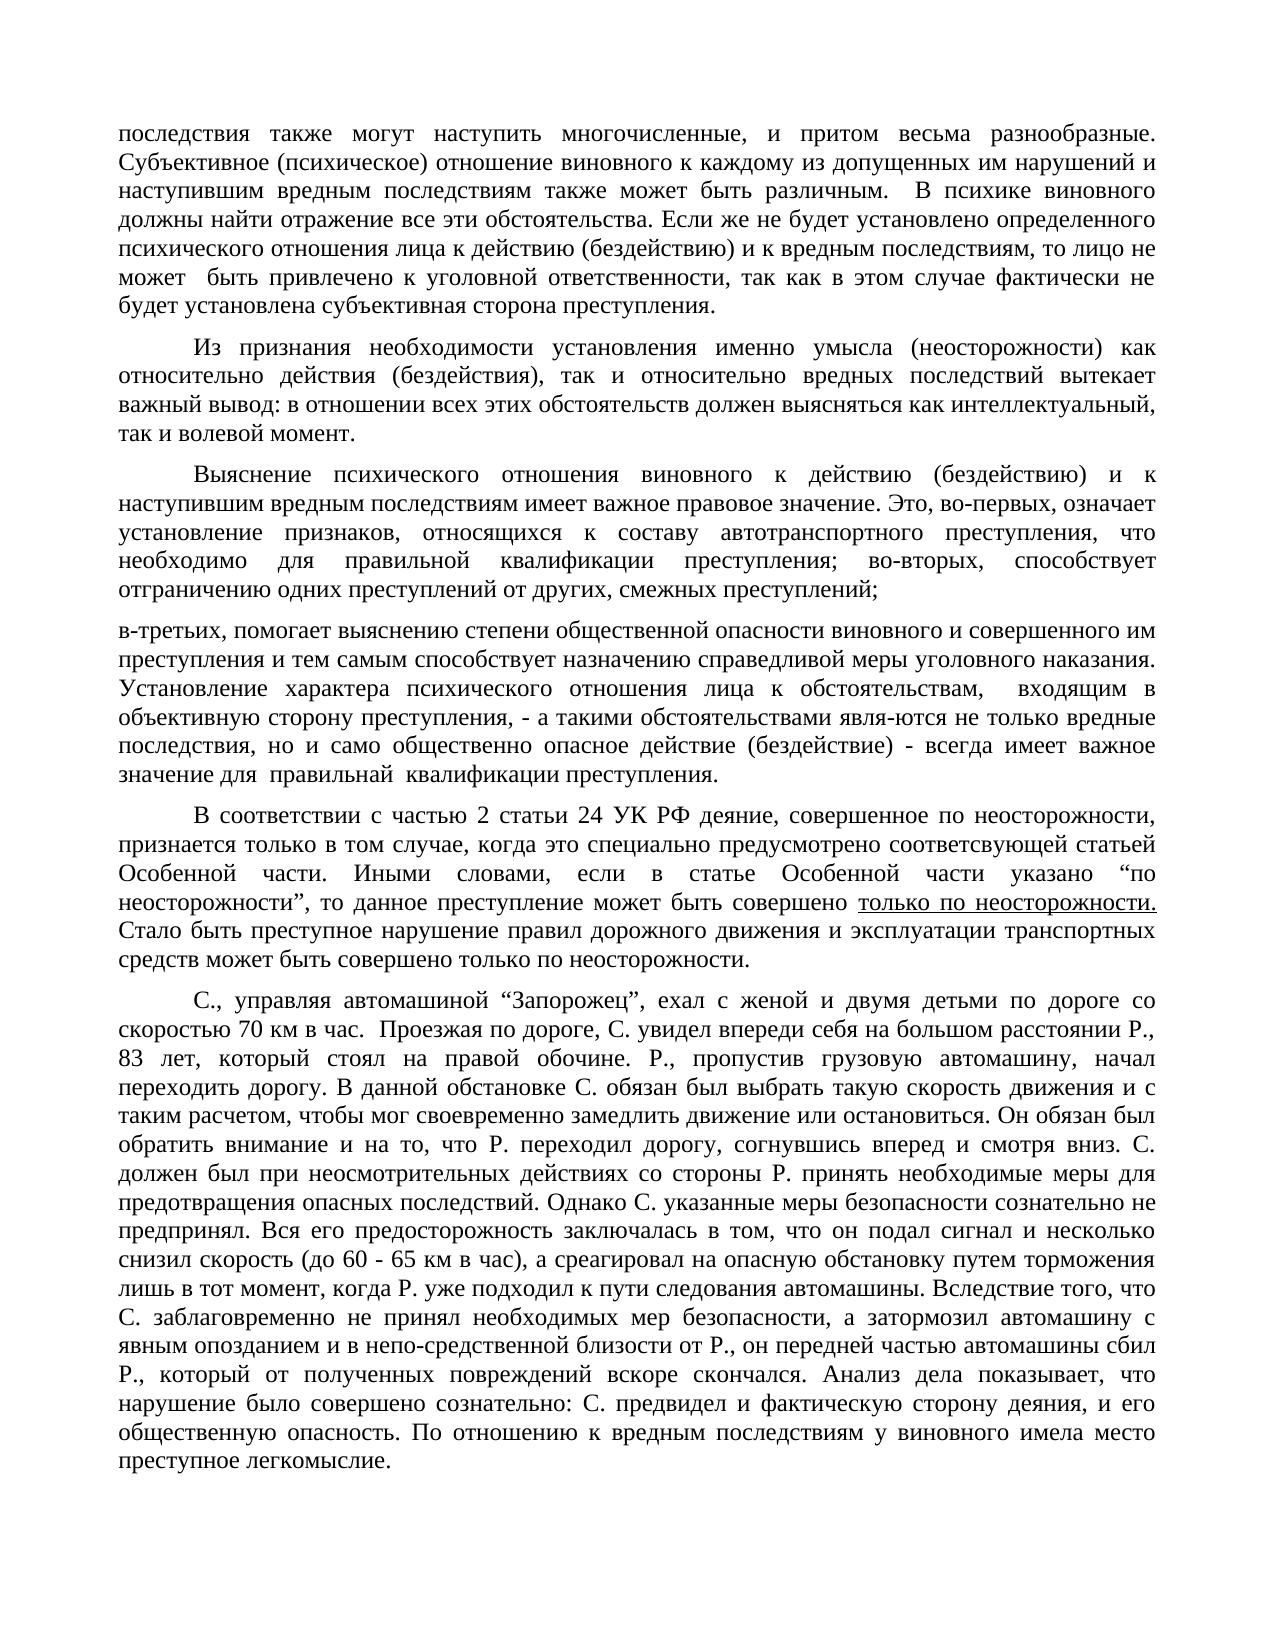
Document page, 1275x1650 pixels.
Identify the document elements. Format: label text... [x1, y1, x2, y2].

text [118, 118, 1157, 319]
text в-третьих, помогает выяснению степени общественной опасности виновного и совершенного им преступления и тем самым способствует назначению справедливой меры уголовного наказания. Установление характера психического отношения лица к обстоятельствам, входящим в объективную сторону преступления, - а такими обстоятельствами явля-ются не только вредные последствия, но и само общественно опасное действие (бездействие) - всегда имеет важное значение для правильнай квалификации преступления. [118, 616, 1157, 788]
text Выяснение психического отношения виновного к действию (бездействию) и к наступившим вредным последствиям имеет важное правовое значение. Это, во-первых, означает установление признаков, относящихся к составу автотранспортного преступления, что необходимо для правильной квалификации преступления; во-вторых, способствует отграничению одних преступлений от других, смежных преступлений; [118, 459, 1157, 603]
text Из признания необходимости установления именно умысла (неосторожности) как относительно действия (бездействия), так и относительно вредных последствий вытекает важный вывод: в отношении всех этих обстоятельств должен выясняться как интеллектуальный, так и волевой момент. [118, 332, 1157, 447]
text С., управляя автомашиной “Запорожец”, ехал с женой и двумя детьми по дороге со скоростью 70 км в час. Проезжая по дороге, С. увидел впереди себя на большом расстоянии Р., 83 лет, который стоял на правой обочине. Р., пропустив грузовую автомашину, начал переходить дорогу. В данной обстановке С. обязан был выбрать такую скорость движения и с таким расчетом, чтобы мог своевременно замедлить движение или остановиться. Он обязан был обратить внимание и на то, что Р. переходил дорогу, согнувшись вперед и смотря вниз. С. должен был при неосмотрительных действиях со стороны Р. принять необходимые меры для предотвращения опасных последствий. Однако С. указанные меры безопасности сознательно не предпринял. Вся его предосторожность заключалась в том, что он подал сигнал и несколько снизил скорость (до 60 - 65 км в час), а среагировал на опасную обстановку путем торможения лишь в тот момент, когда Р. уже подходил к пути следования автомашины. Вследствие того, что С. заблаговременно не принял необходимых мер безопасности, а затормозил автомашину с явным опозданием и в непо-средственной близости от Р., он передней частью автомашины сбил Р., который от полученных повреждений вскоре скончался. Анализ дела показывает, что нарушение было совершено сознательно: С. предвидел и фактическую сторону деяния, и его общественную опасность. По отношению к вредным последствиям у виновного имела место преступное легкомыслие. [118, 986, 1157, 1474]
text В соответствии с частью 2 статьи 24 УК РФ деяние, совершенное по неосторожности, признается только в том случае, когда это специально предусмотрено соответсвующей статьей Особенной части. Иными словами, если в статье Особенной части указано “по неосторожности”, то данное преступление может быть совершено только по неосторожности. Стало быть преступное нарушение правил дорожного движения и эксплуатации транспортных средств может быть совершено только по неосторожности. [118, 801, 1157, 973]
